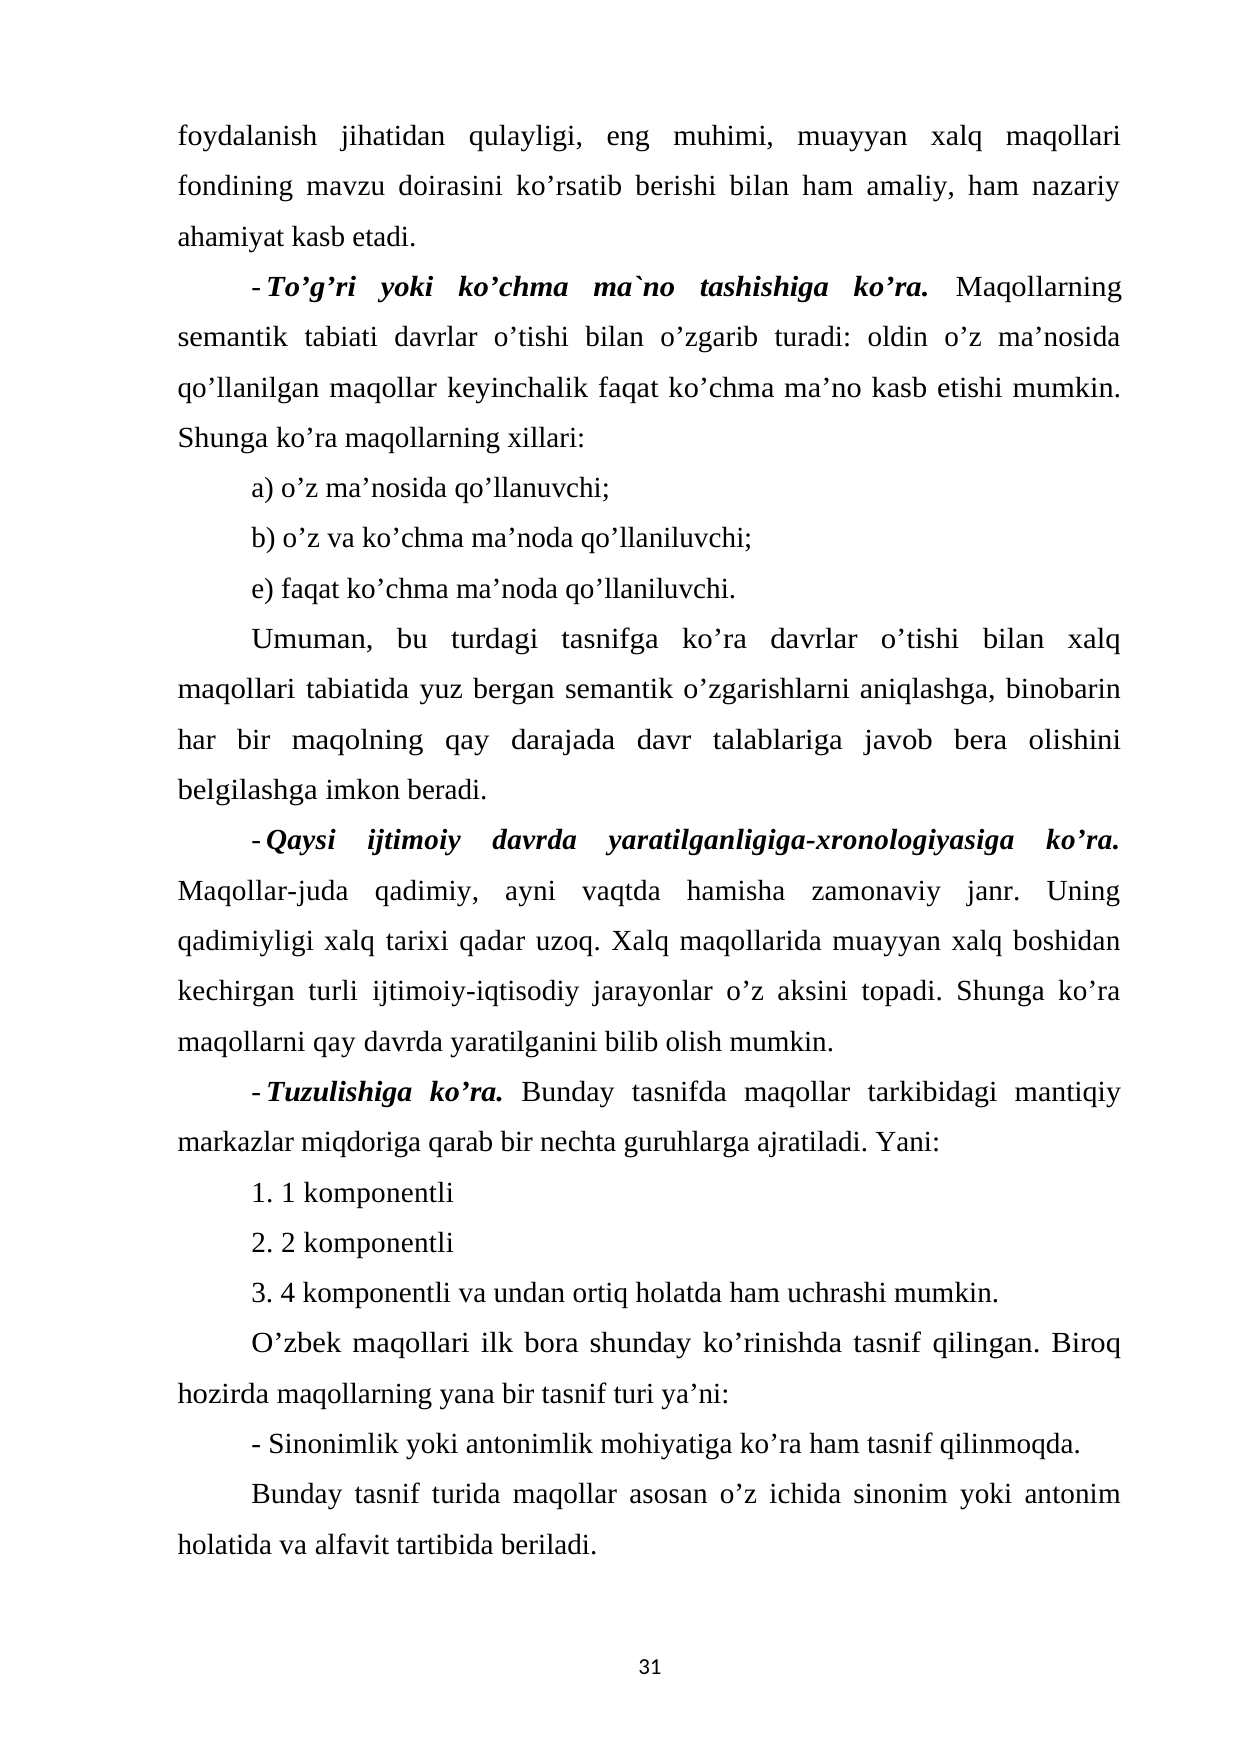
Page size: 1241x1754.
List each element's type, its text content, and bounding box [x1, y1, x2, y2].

text 3. 4 komponentli va undan ortiq holatda ham uchrashi mumkin. [177, 1275, 1122, 1309]
text - Sinonimlik yoki antonimlik mohiyatiga ko’ra ham tasnif qilinmoqda. [177, 1426, 1122, 1460]
text Umuman, bu turdagi tasnifga ko’ra davrlar o’tishi bilan xalq maqollari tabiatida yuz bergan semantik o’zgarishlarni aniqlashga, binobarin har bir maqolning qay darajada davr talablariga javob bera olishini belgilashga imkon beradi. [177, 621, 1122, 806]
list Qaysi ijtimoiy davrda yaratilganligiga-xronologiyasiga ko’ra. Maqollar-juda qadimiy, ayni vaqtda hamisha zamonaviy janr. Uning qadimiyligi xalq tarixi qadar uzoq. Xalq maqollarida muayyan xalq boshidan kechirgan turli ijtimoiy-iqtisodiy jarayonlar o’z aksini topadi. Shunga ko’ra maqollarni qay davrda yaratilganini bilib olish mumkin. [177, 822, 1122, 1057]
text b) o’z va ko’chma ma’noda qo’llaniluvchi; [177, 521, 1122, 554]
text e) faqat ko’chma ma’noda qo’llaniluvchi. [177, 571, 1122, 604]
text a) o’z ma’nosida qo’llanuvchi; [177, 470, 1122, 504]
text O’zbek maqollari ilk bora shunday ko’rinishda tasnif qilingan. Biroq hozirda maqollarning yana bir tasnif turi ya’ni: [177, 1326, 1122, 1409]
list Tuzulishiga ko’ra. Bunday tasnifda maqollar tarkibidagi mantiqiy markazlar miqdoriga qarab bir nechta guruhlarga ajratiladi. Yani: [177, 1074, 1122, 1158]
list To’g’ri yoki ko’chma ma`no tashishiga ko’ra. Maqollarning semantik tabiati davrlar o’tishi bilan o’zgarib turadi: oldin o’z ma’nosida qo’llanilgan maqollar keyinchalik faqat ko’chma ma’no kasb etishi mumkin. Shunga ko’ra maqollarning xillari: [177, 269, 1122, 453]
text Bunday tasnif turida maqollar asosan o’z ichida sinonim yoki antonim holatida va alfavit tartibida beriladi. [177, 1477, 1122, 1560]
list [177, 118, 1122, 252]
text 1. 1 komponentli [177, 1175, 1122, 1208]
text 2. 2 komponentli [177, 1225, 1122, 1258]
